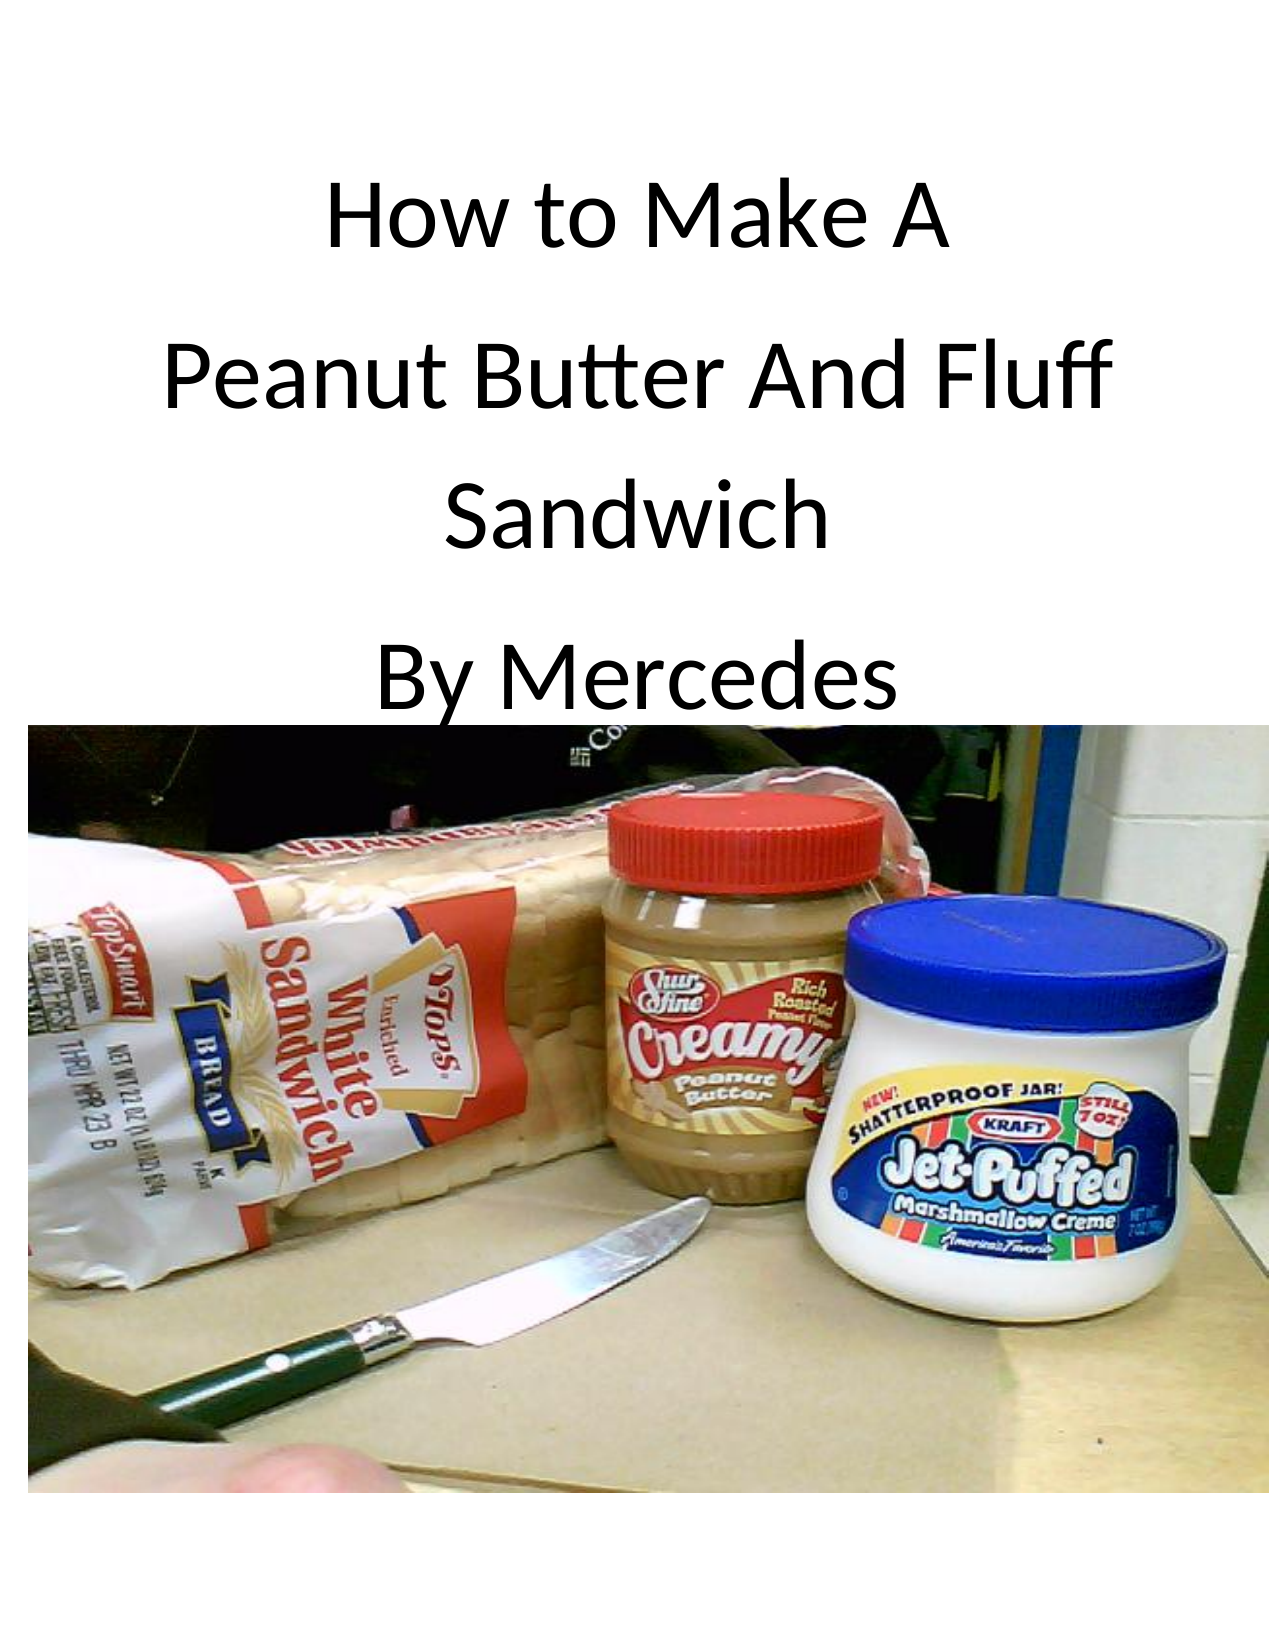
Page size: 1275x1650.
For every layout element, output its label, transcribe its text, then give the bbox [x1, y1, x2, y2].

text Peanut Butter And Fluff Sandwich [150, 311, 1125, 573]
text By Mercedes [150, 613, 1125, 735]
text How to Make A [150, 150, 1125, 272]
picture [28, 725, 1269, 1493]
